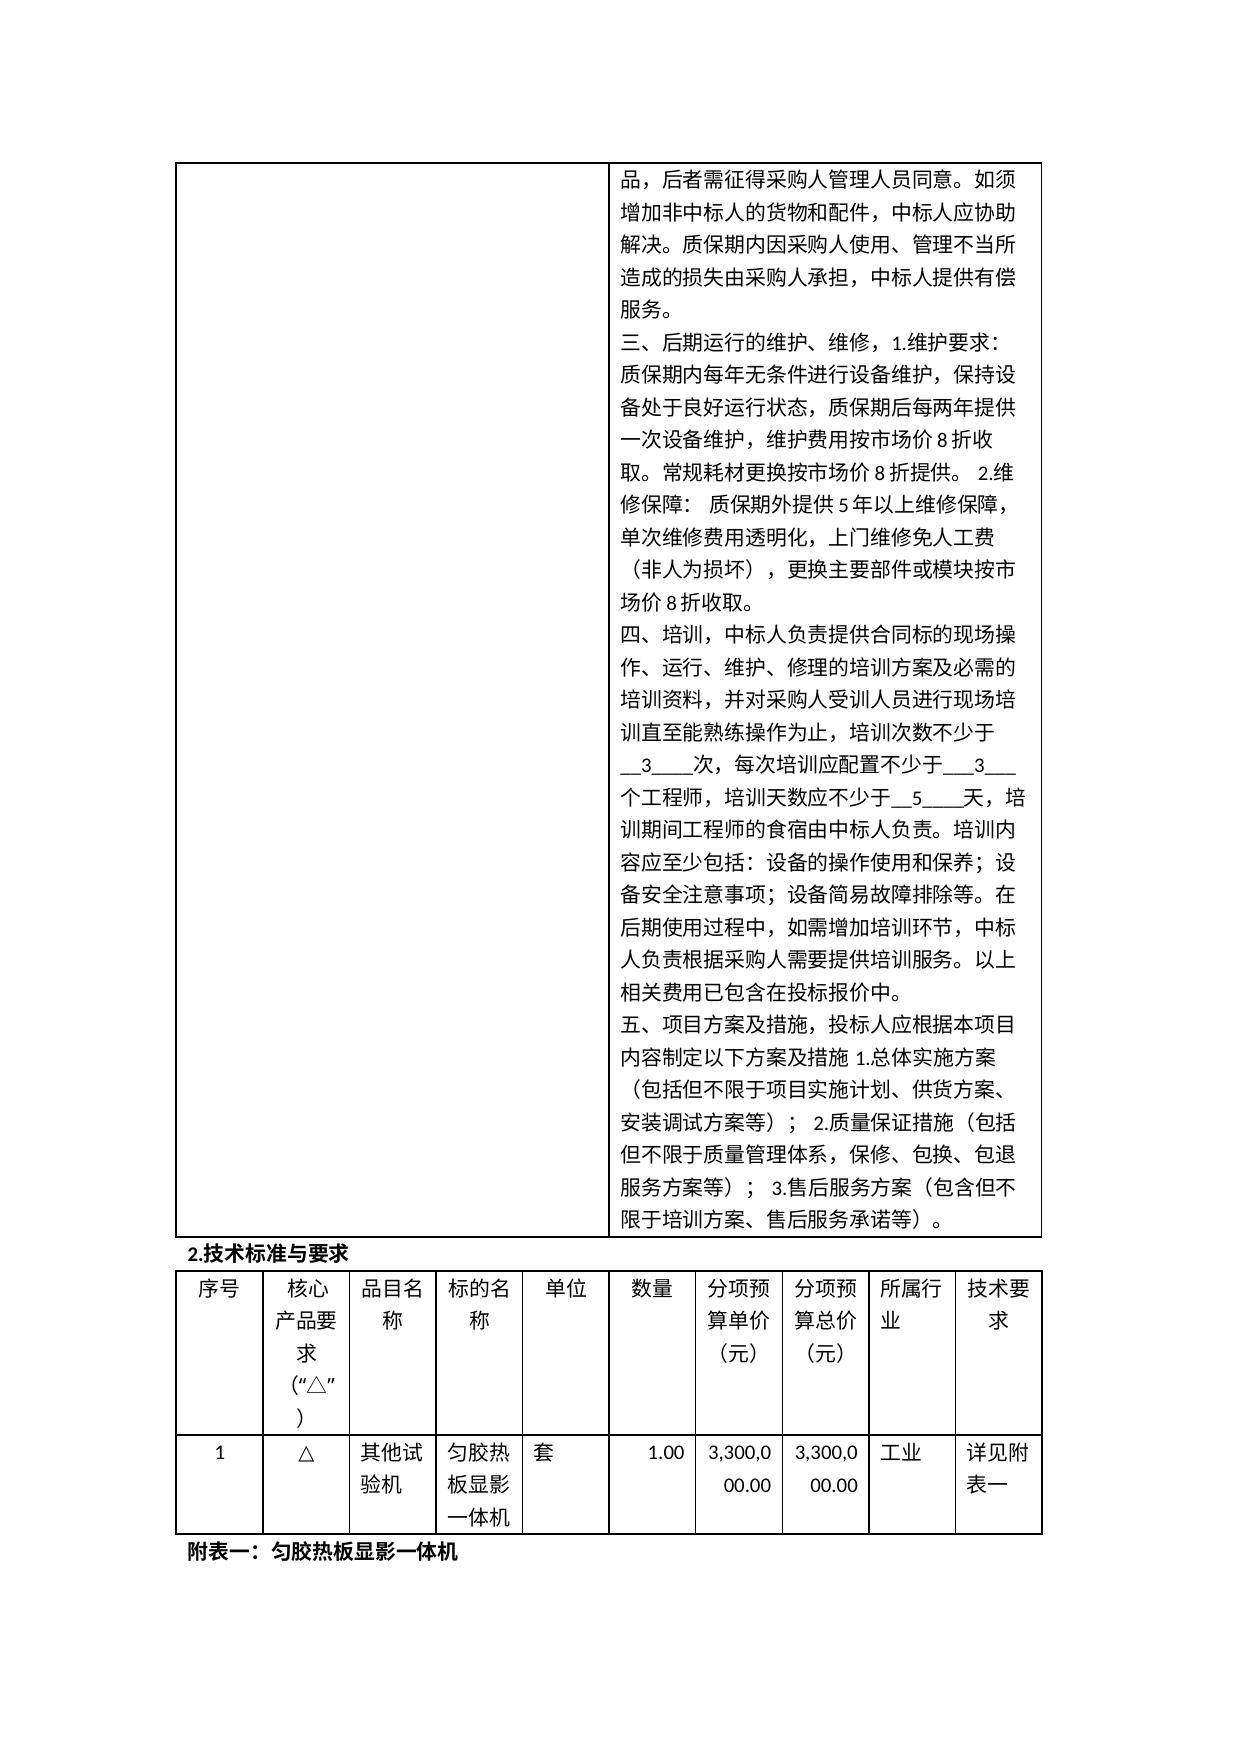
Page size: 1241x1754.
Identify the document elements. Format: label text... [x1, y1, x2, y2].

table_cell 匀胶热板显影一体机 [437, 1436, 522, 1533]
text 2.技术标准与要求 [187, 1238, 1053, 1270]
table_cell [610, 164, 1041, 1236]
table_cell 1.00 [610, 1436, 695, 1533]
table_header 核心产品要求（“△”） [264, 1272, 349, 1434]
text 附表一：匀胶热板显影一体机 [187, 1535, 1053, 1567]
table_header 技术要求 [956, 1272, 1041, 1434]
table_cell 其他试验机 [350, 1436, 435, 1533]
table_cell 3,300,000.00 [783, 1436, 868, 1533]
table_cell 其他 [177, 164, 608, 1236]
table_cell 套 [523, 1436, 608, 1533]
table_header 分项预算单价（元） [696, 1272, 782, 1434]
table_header 单位 [523, 1272, 608, 1434]
table_header 所属行业 [870, 1272, 955, 1434]
table_header 分项预算总价（元） [783, 1272, 868, 1434]
table_header 序号 [177, 1272, 262, 1434]
table_cell △ [264, 1436, 349, 1533]
table_cell 3,300,000.00 [696, 1436, 782, 1533]
table_header 数量 [610, 1272, 695, 1434]
table_cell 详见附表一 [956, 1436, 1041, 1533]
table_cell 1 [177, 1436, 262, 1533]
table_header 品目名称 [350, 1272, 435, 1434]
table_header 标的名称 [437, 1272, 522, 1434]
table_cell 工业 [870, 1436, 955, 1533]
